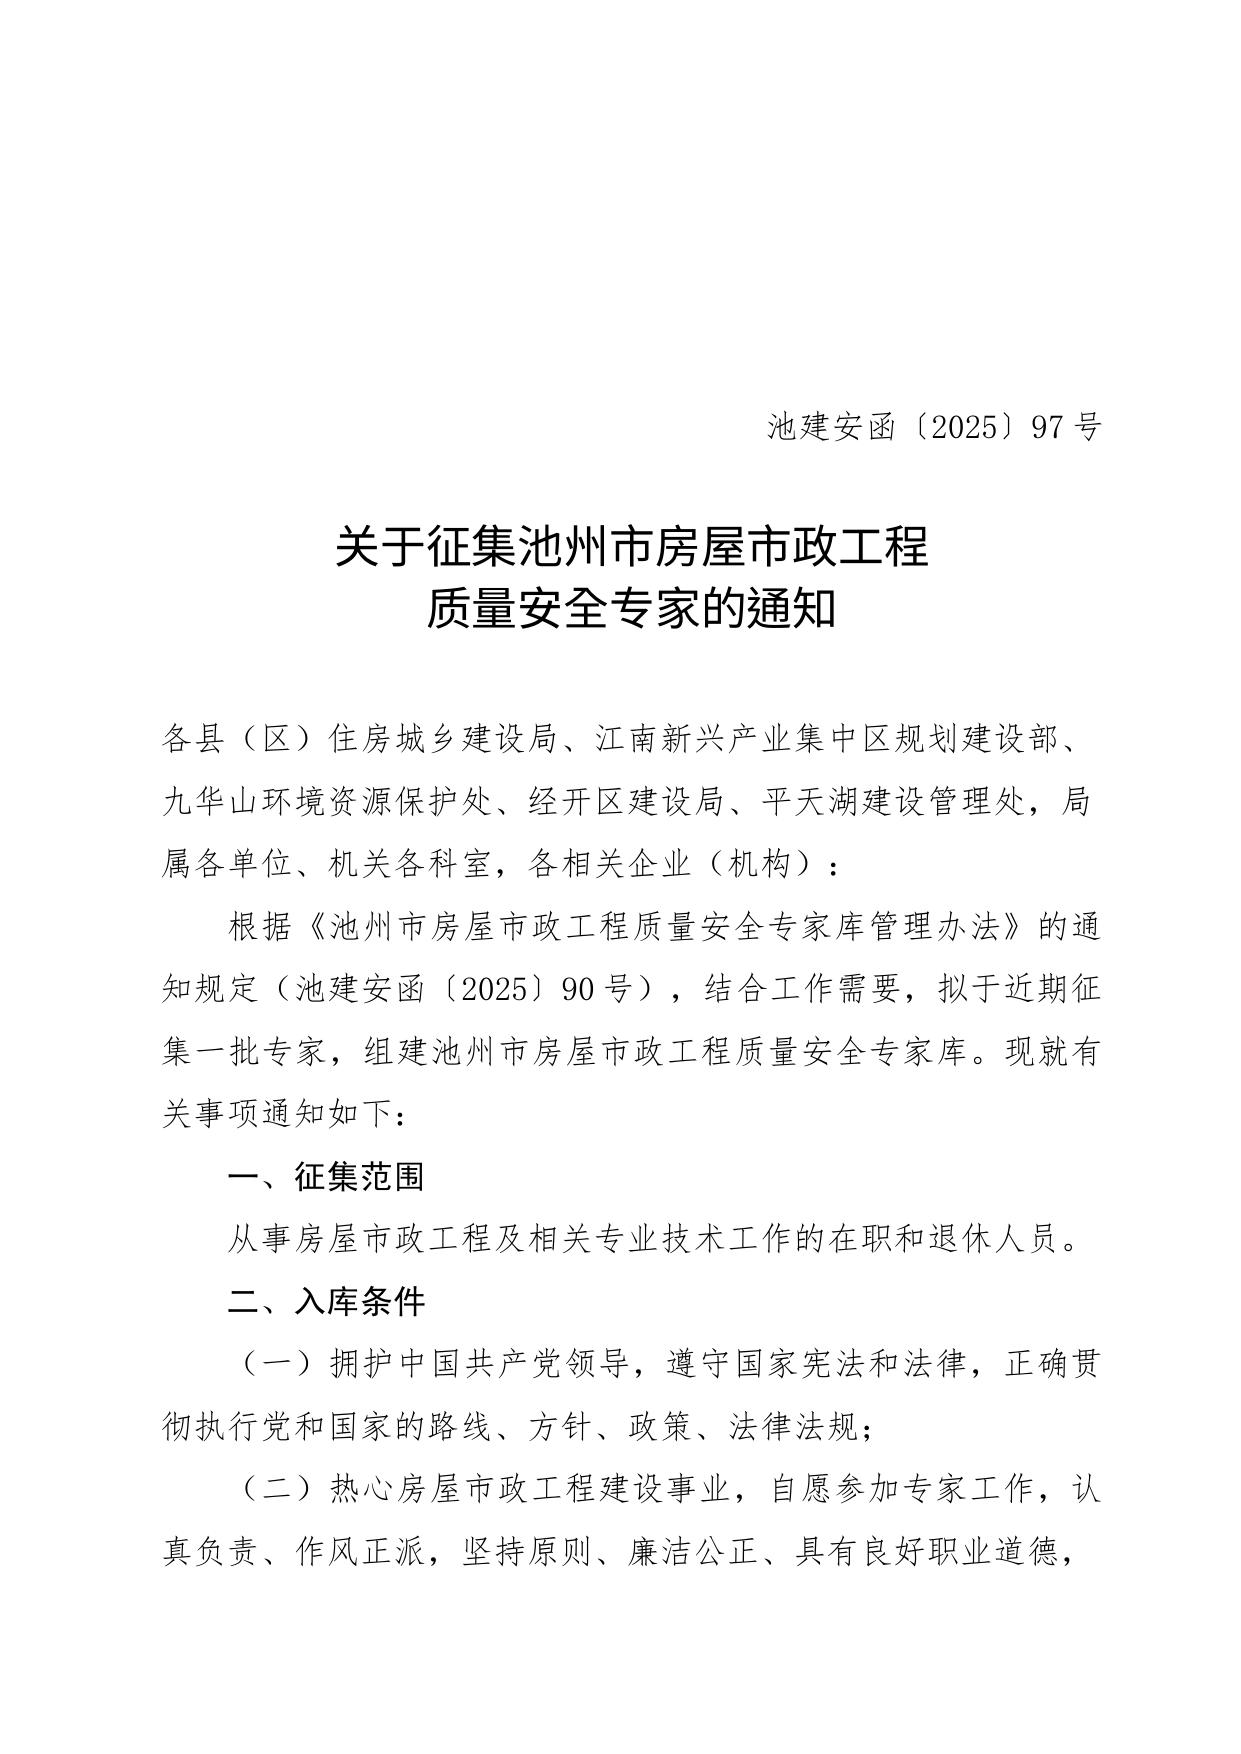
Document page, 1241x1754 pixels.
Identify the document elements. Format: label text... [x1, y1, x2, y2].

text 池建安函〔2025〕97号 [159, 388, 1104, 451]
text 二、入库条件 [159, 1263, 1104, 1326]
text 质量安全专家的通知 [159, 576, 1104, 638]
text （一）拥护中国共产党领导，遵守国家宪法和法律，正确贯彻执行党和国家的路线、方针、政策、法律法规； [159, 1326, 1104, 1451]
text 各县（区）住房城乡建设局、江南新兴产业集中区规划建设部、九华山环境资源保护处、经开区建设局、平天湖建设管理处，局属各单位、机关各科室，各相关企业（机构）： [159, 701, 1104, 888]
text 关于征集池州市房屋市政工程 [159, 513, 1104, 576]
text 根据《池州市房屋市政工程质量安全专家库管理办法》的通知规定（池建安函〔2025〕90号），结合工作需要，拟于近期征集一批专家，组建池州市房屋市政工程质量安全专家库。现就有关事项通知如下： [159, 888, 1104, 1138]
text 从事房屋市政工程及相关专业技术工作的在职和退休人员。 [159, 1201, 1104, 1263]
text 一、征集范围 [159, 1138, 1104, 1201]
text （二）热心房屋市政工程建设事业，自愿参加专家工作，认真负责、作风正派，坚持原则、廉洁公正、具有良好职业道德， [159, 1451, 1104, 1576]
